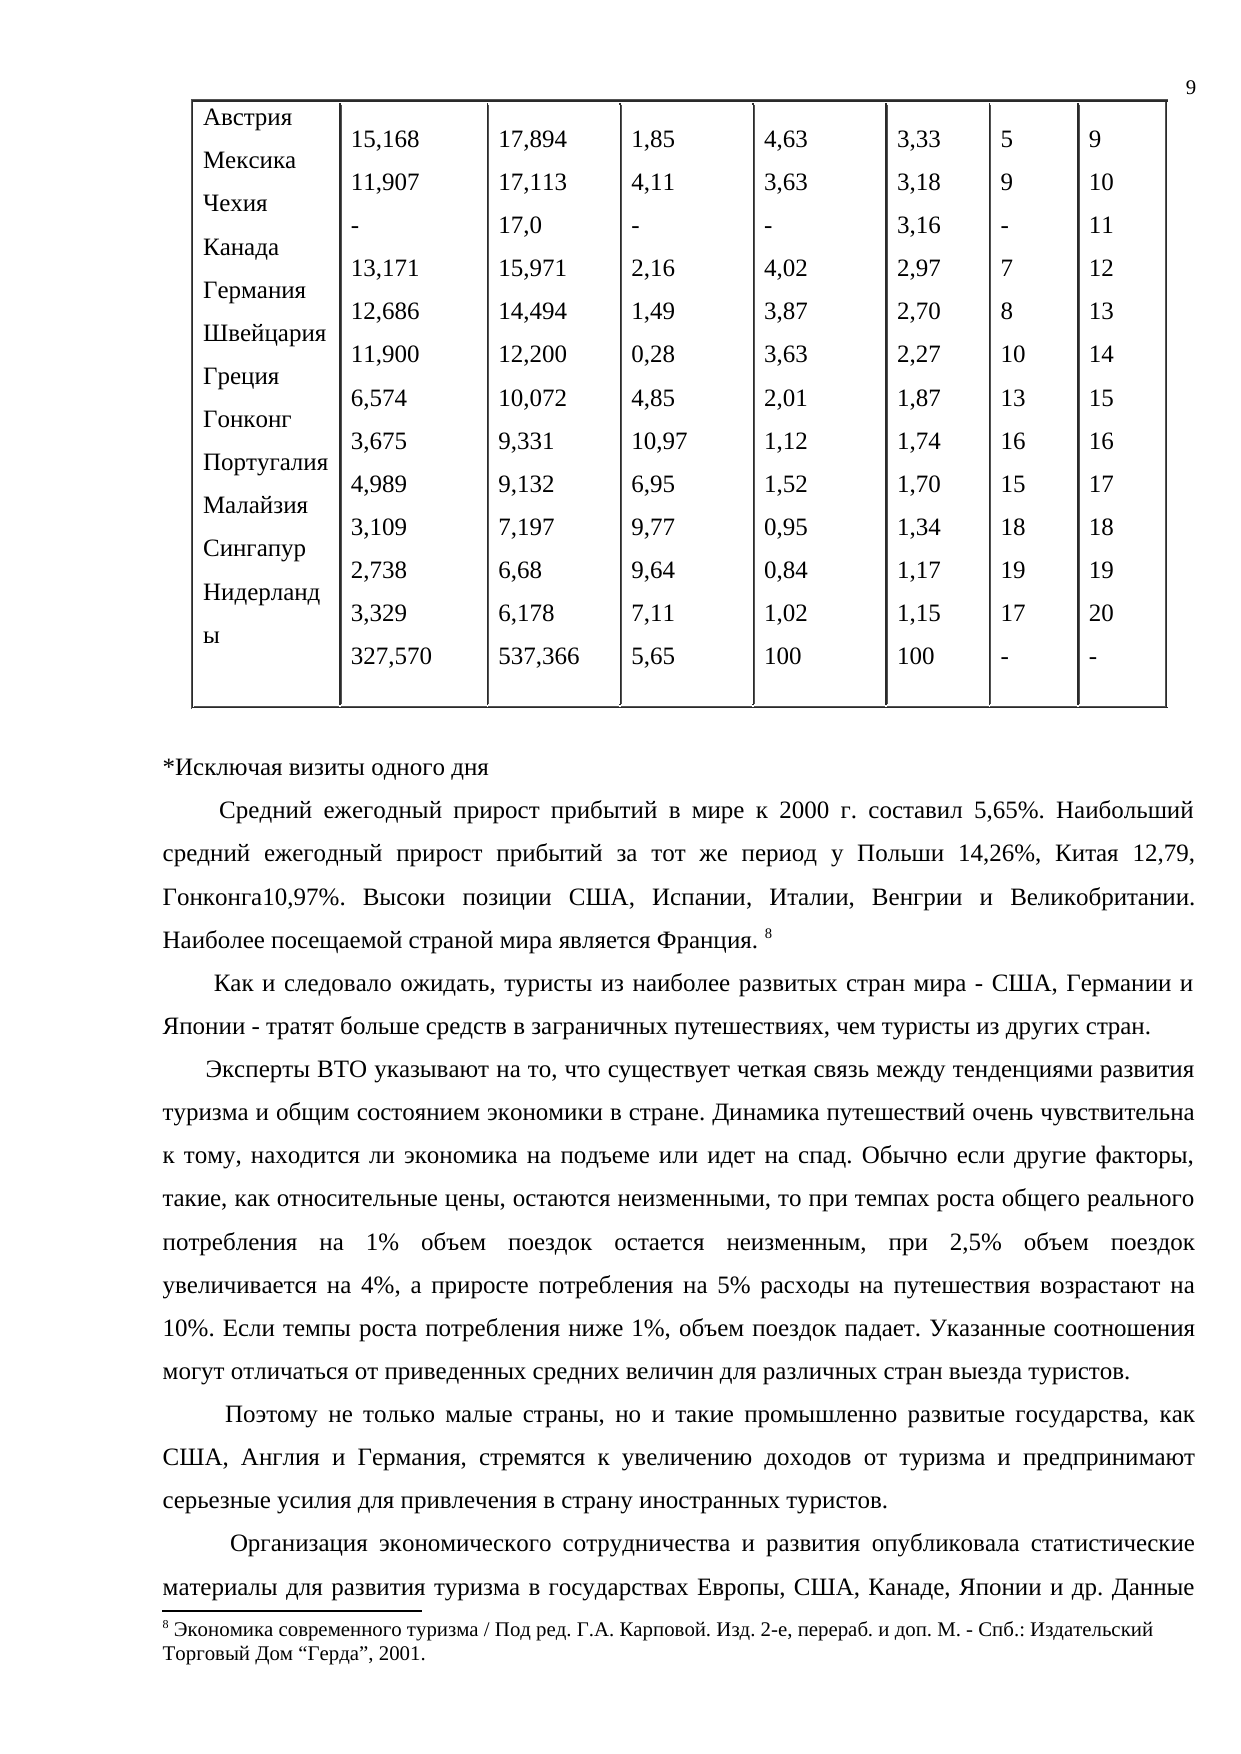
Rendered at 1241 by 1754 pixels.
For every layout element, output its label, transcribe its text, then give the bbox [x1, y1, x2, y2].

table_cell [194, 102, 340, 706]
text Эксперты ВТО указывают на то, что существует четкая связь между тенденциями развития туризма и общим состоянием экономики в стране. Динамика путешествий очень чувствительна к тому, находится ли экономика на подъеме или идет на спад. Обычно если другие факторы, такие, как относительные цены, остаются неизменными, то при темпах роста общего реального потребления на 1% объем поездок остается неизменным, при 2,5% объем поездок увеличивается на 4%, а приросте потребления на 5% расходы на путешествия возрастают на 10%. Если темпы роста потребления ниже 1%, объем поездок падает. Указанные соотношения могут отличаться от приведенных средних величин для различных стран выезда туристов. [162, 1054, 1196, 1385]
text *Исключая визиты одного дня [162, 752, 1196, 781]
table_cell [340, 103, 487, 706]
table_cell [620, 102, 753, 706]
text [162, 1528, 1196, 1600]
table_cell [753, 102, 886, 706]
text Поэтому не только малые страны, но и такие промышленно развитые государства, как США, Англия и Германия, стремятся к увеличению доходов от туризма и предпринимают серьезные усилия для привлечения в страну иностранных туристов. [162, 1399, 1196, 1514]
text Средний ежегодный прирост прибытий в мире к 2000 г. составил 5,65%. Наибольший средний ежегодный прирост прибытий за тот же период у Польши 14,26%, Китая 12,79, Гонконга10,97%. Высоки позиции США, Испании, Италии, Венгрии и Великобритании. Наиболее посещаемой страной мира является Франция. [162, 795, 1196, 953]
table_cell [487, 102, 620, 706]
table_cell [1078, 103, 1165, 706]
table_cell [989, 102, 1078, 706]
text Как и следовало ожидать, туристы из наиболее развитых стран мира - США, Германии и Японии - тратят больше средств в заграничных путешествиях, чем туристы из других стран. [162, 968, 1196, 1040]
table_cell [886, 103, 989, 706]
